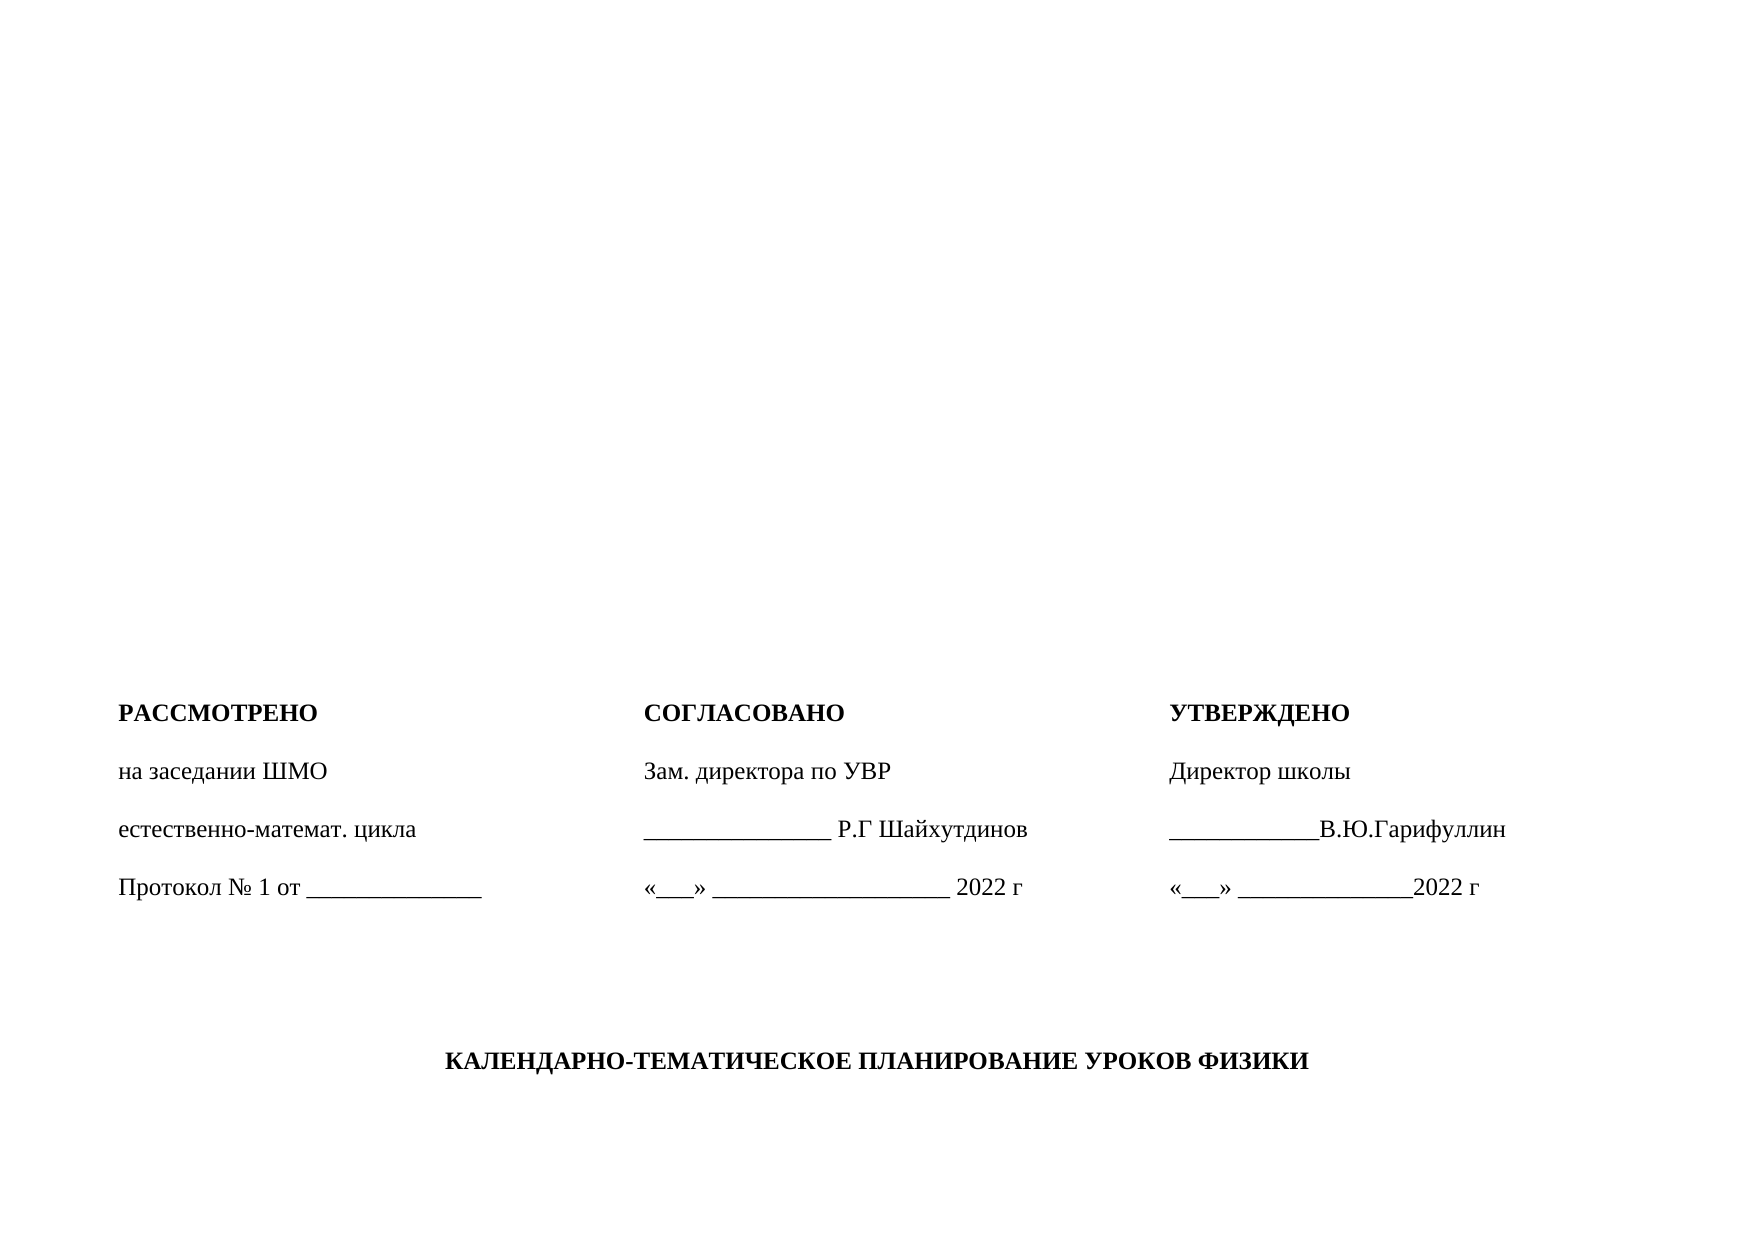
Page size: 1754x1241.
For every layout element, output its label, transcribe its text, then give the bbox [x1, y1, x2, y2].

table_header СОГЛАСОВАНО Зам. директора по УВР _______________ Р.Г Шайхутдинов «___» ___________________ 2022 г [644, 699, 1169, 901]
text КАЛЕНДАРНО-ТЕМАТИЧЕСКОЕ ПЛАНИРОВАНИЕ УРОКОВ ФИЗИКИ [118, 1046, 1636, 1075]
table_header РАССМОТРЕНО на заседании ШМО естественно-математ. цикла Протокол № 1 от ______________ [118, 699, 644, 901]
table_header УТВЕРЖДЕНО Директор школы ____________В.Ю.Гарифуллин «___» ______________2022 г [1169, 699, 1695, 901]
